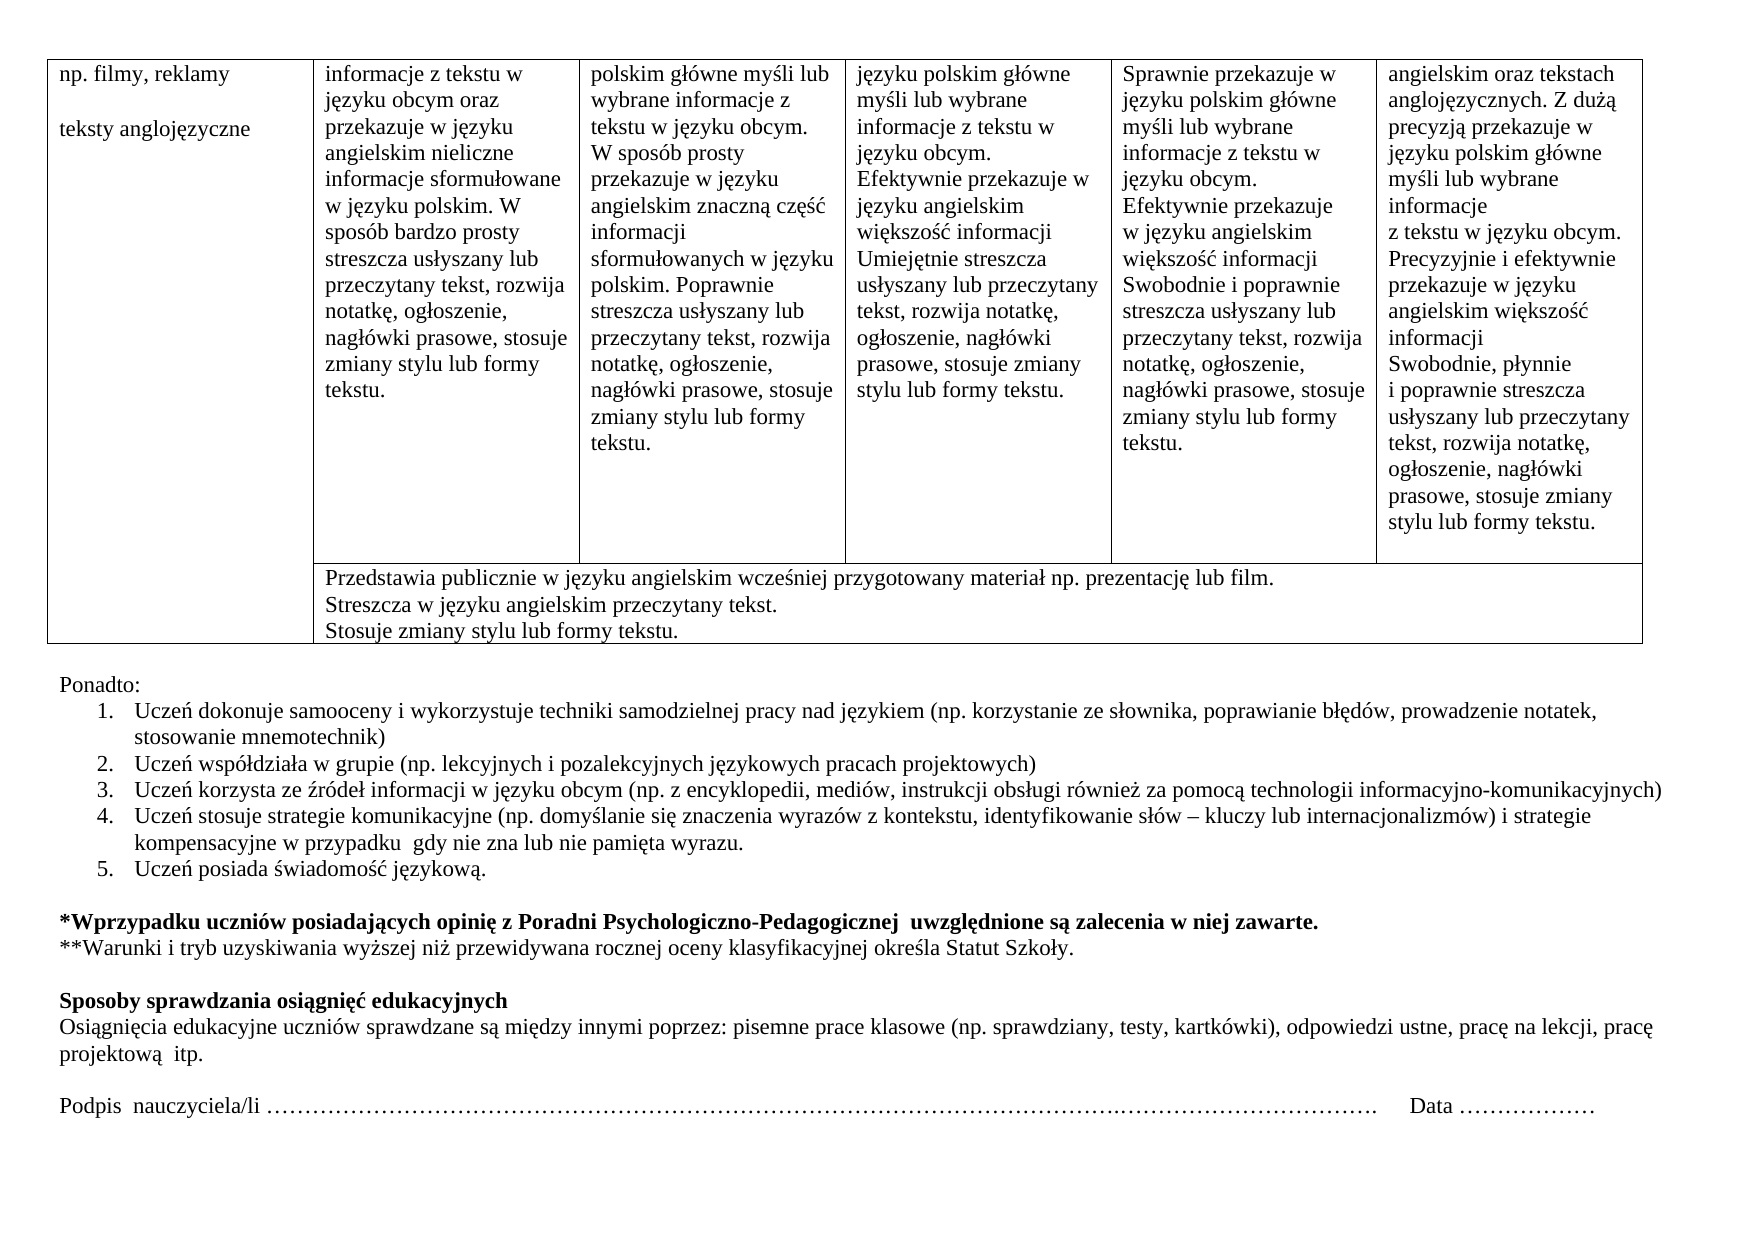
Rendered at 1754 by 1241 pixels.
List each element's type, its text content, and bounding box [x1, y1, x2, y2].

list Uczeń korzysta ze źródeł informacji w języku obcym (np. z encyklopedii, mediów, instrukcji obsługi również za pomocą technologii informacyjno-komunikacyjnych) [97, 776, 1695, 802]
text Ponadto: [59, 671, 1695, 697]
list Uczeń współdziała w grupie (np. lekcyjnych i pozalekcyjnych językowych pracach projektowych) [97, 750, 1695, 776]
text Podpis nauczyciela/li ………………………………………………………………………………………………….……………………………. Data ……………… [59, 1092, 1695, 1119]
text **Warunki i tryb uzyskiwania wyższej niż przewidywana rocznej oceny klasyfikacyjnej określa Statut Szkoły. [59, 934, 1695, 961]
text Sposoby sprawdzania osiągnięć edukacyjnych [59, 987, 1695, 1013]
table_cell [314, 60, 579, 563]
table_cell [1112, 60, 1376, 563]
table_cell Przedstawia publicznie w języku angielskim wcześniej przygotowany materiał np. prezentację lub film. Streszcza w języku angielskim przeczytany tekst. Stosuje zmiany stylu lub formy tekstu. [314, 564, 1642, 643]
list Uczeń dokonuje samooceny i wykorzystuje techniki samodzielnej pracy nad językiem (np. korzystanie ze słownika, poprawianie błędów, prowadzenie notatek, stosowanie mnemotechnik) [97, 697, 1695, 750]
text Osiągnięcia edukacyjne uczniów sprawdzane są między innymi poprzez: pisemne prace klasowe (np. sprawdziany, testy, kartkówki), odpowiedzi ustne, pracę na lekcji, pracę projektową itp. [59, 1013, 1695, 1066]
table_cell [1377, 60, 1642, 563]
list Uczeń posiada świadomość językową. [97, 855, 1695, 882]
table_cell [580, 60, 845, 563]
list Uczeń stosuje strategie komunikacyjne (np. domyślanie się znaczenia wyrazów z kontekstu, identyfikowanie słów – kluczy lub internacjonalizmów) i strategie kompensacyjne w przypadku gdy nie zna lub nie pamięta wyrazu. [97, 802, 1695, 855]
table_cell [846, 60, 1111, 563]
text *Wprzypadku uczniów posiadających opinię z Poradni Psychologiczno-Pedagogicznej uwzględnione są zalecenia w niej zawarte. [59, 908, 1695, 934]
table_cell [48, 60, 313, 563]
table_cell [48, 563, 313, 643]
